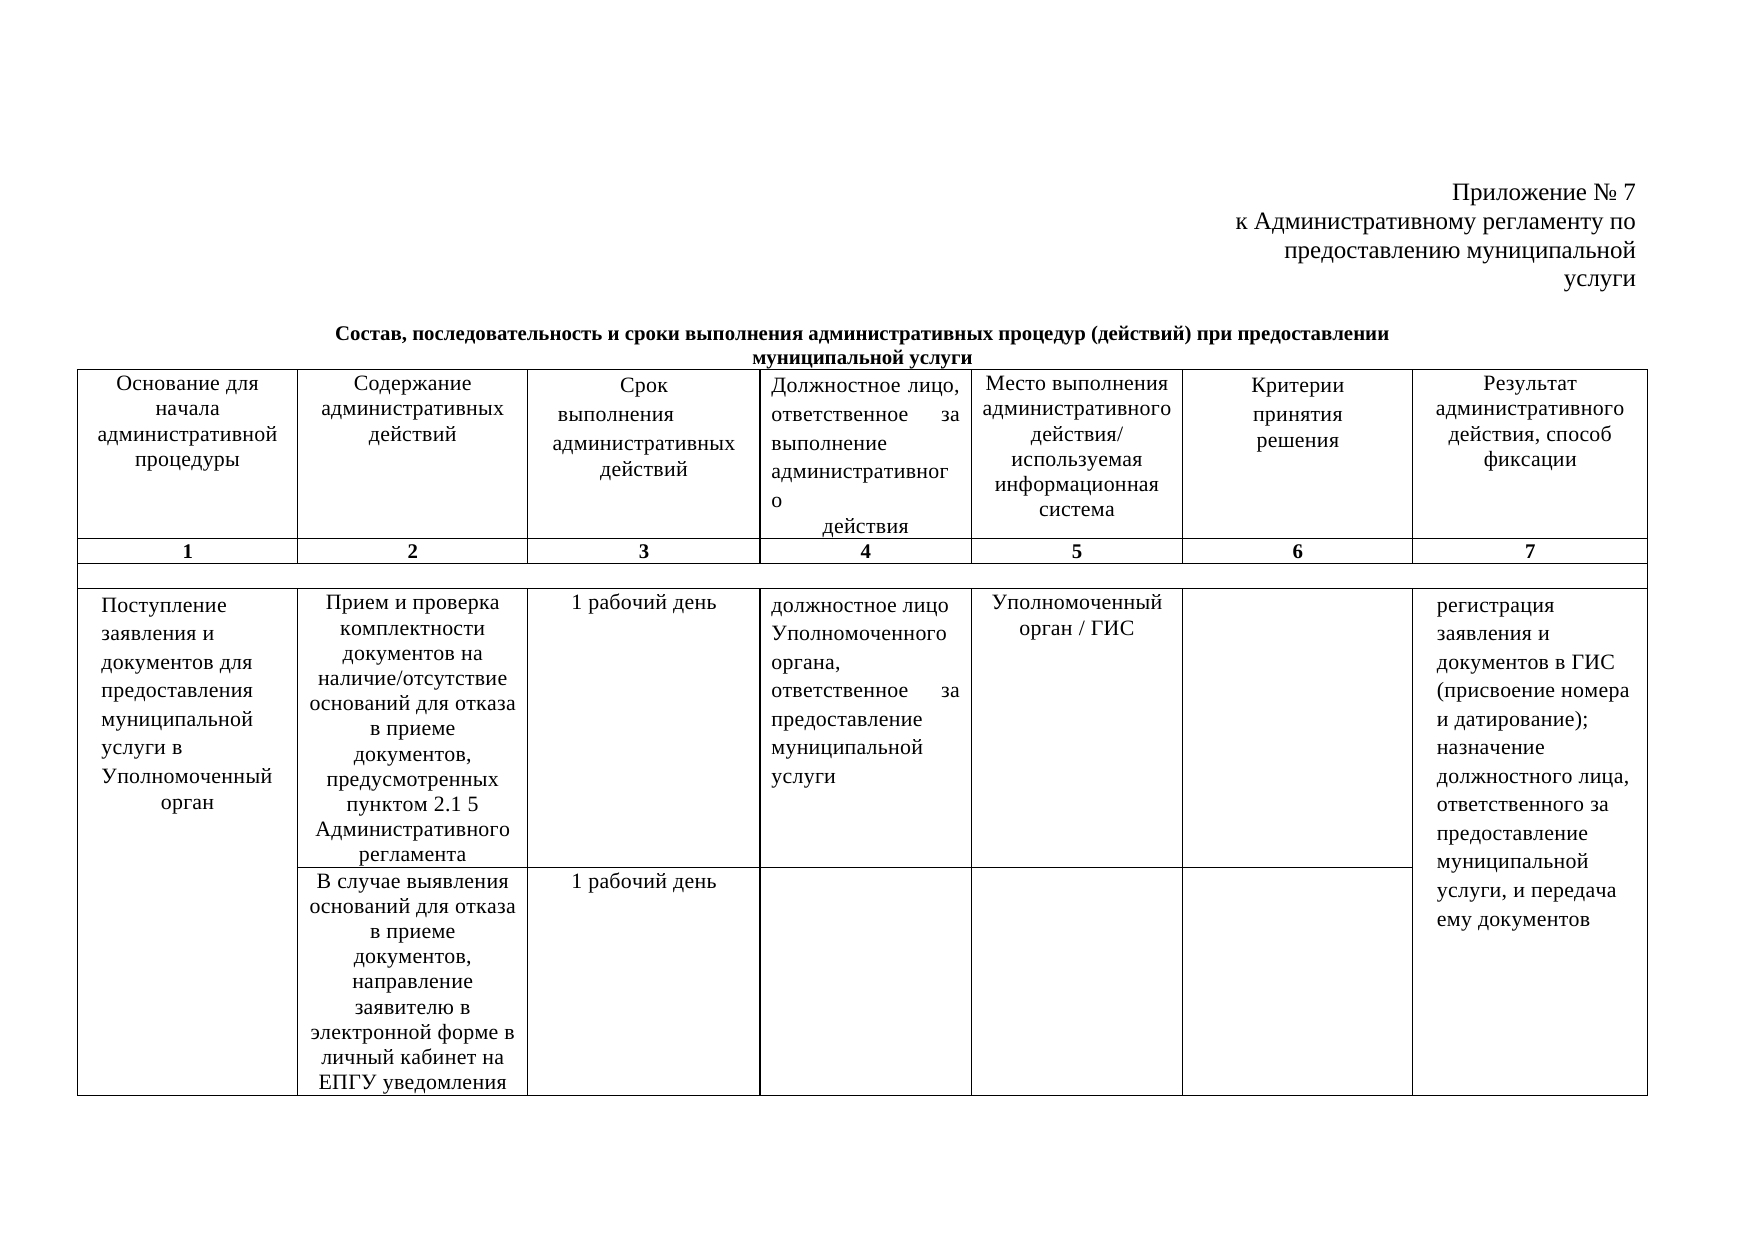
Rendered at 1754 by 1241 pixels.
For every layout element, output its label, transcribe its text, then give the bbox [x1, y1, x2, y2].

table_cell 1 рабочий день [528, 868, 759, 1094]
table_cell [972, 868, 1182, 1094]
table_cell 1 [78, 539, 297, 563]
table_cell 6 [1183, 539, 1412, 563]
table_cell Прием и проверка комплектности документов на наличие/отсутствие оснований для отказа в приеме документов, предусмотренных пунктом 2.1 5 Административного регламента [298, 589, 527, 867]
table_cell 1 рабочий день [528, 589, 759, 867]
table_header Должностное лицо, ответственное за выполнение административного действия [761, 370, 971, 538]
table_cell Поступление заявления и документов для предоставления муниципальной услуги в Уполномоченный орган [78, 589, 297, 1094]
table_cell 2 [298, 539, 527, 563]
table_cell [761, 868, 971, 1094]
text к Административному регламенту по [89, 206, 1636, 235]
table_cell В случае выявления оснований для отказа в приеме документов, направление заявителю в электронной форме в личный кабинет на ЕПГУ уведомления [298, 868, 527, 1094]
table_cell 5 [972, 539, 1182, 563]
table_cell регистрация заявления и документов в ГИС (присвоение номера и датирование); назначение должностного лица, ответственного за предоставление муниципальной услуги, и передача ему документов [1413, 589, 1647, 1094]
table_header Срок выполнения административных действий [528, 370, 759, 538]
text предоставлению муниципальной [89, 235, 1636, 263]
table_cell должностное лицо Уполномоченного органа, ответственное за предоставление муниципальной услуги [761, 589, 971, 867]
table_header Результат административного действия, способ фиксации [1413, 370, 1647, 538]
table_header Место выполнения административного действия/ используемая информационная система [972, 370, 1182, 538]
table_cell [78, 564, 1647, 588]
table_cell Уполномоченный орган / ГИС [972, 589, 1182, 867]
text муниципальной услуги [89, 345, 1636, 369]
table_header Основание для начала административной процедуры [78, 370, 297, 538]
table_cell 4 [761, 539, 971, 563]
text Приложение № 7 [89, 177, 1636, 206]
table_header Содержание административных действий [298, 370, 527, 538]
text Состав, последовательность и сроки выполнения административных процедур (действий) при предоставлении [89, 321, 1636, 345]
text услуги [89, 263, 1636, 292]
table_cell 7 [1413, 539, 1647, 563]
table_cell [1183, 589, 1412, 867]
table_header Критерии принятия решения [1183, 370, 1412, 538]
table_cell 3 [528, 539, 759, 563]
table_cell [1183, 868, 1412, 1094]
